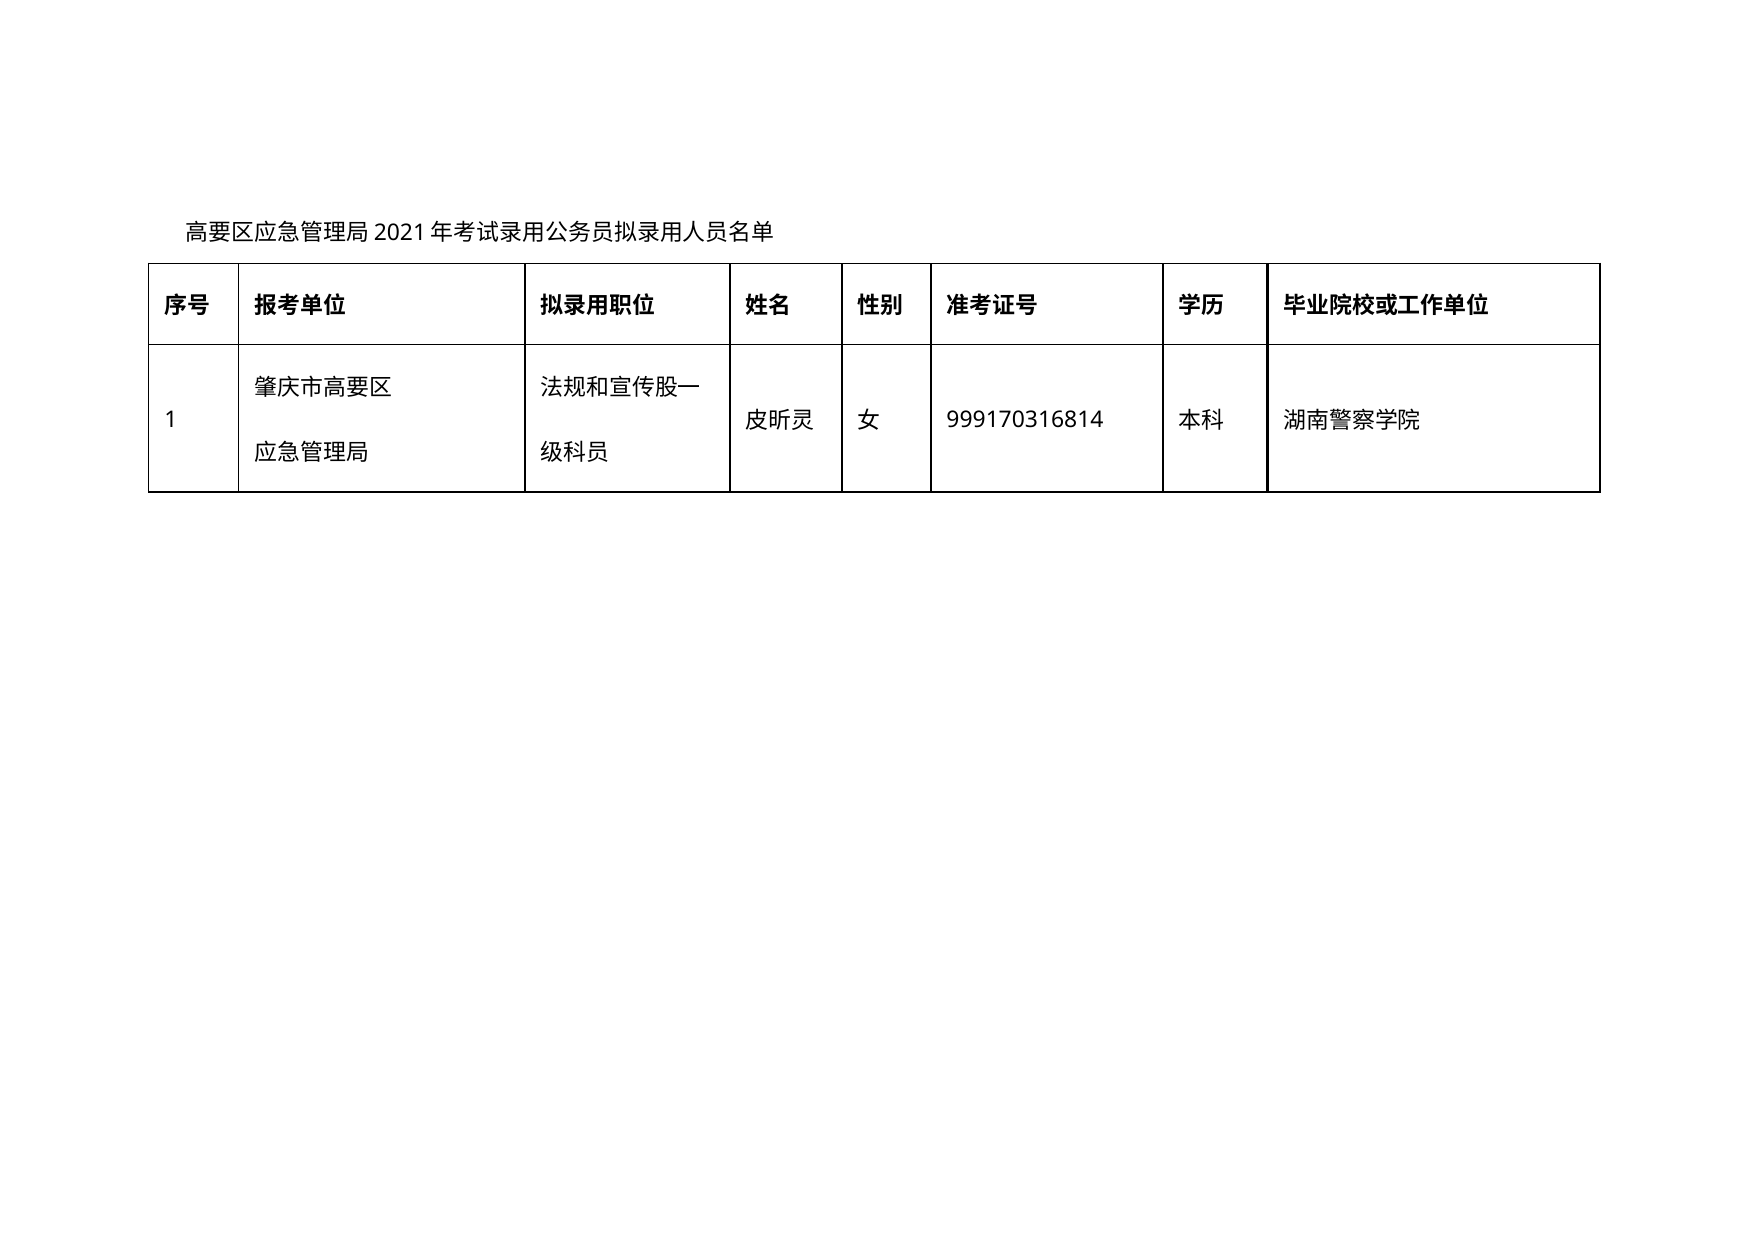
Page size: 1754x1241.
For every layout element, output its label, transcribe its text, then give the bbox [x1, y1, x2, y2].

table_header 准考证号 [932, 264, 1162, 344]
table_header 毕业院校或工作单位 [1269, 264, 1599, 344]
text 高要区应急管理局2021年考试录用公务员拟录用人员名单 [150, 198, 1604, 263]
table_header 学历 [1164, 264, 1266, 344]
table_cell 肇庆市高要区 应急管理局 [239, 345, 524, 491]
table_header 姓名 [731, 264, 841, 344]
table_header 序号 [149, 264, 238, 344]
table_cell 本科 [1164, 345, 1266, 491]
table_cell 法规和宣传股一级科员 [526, 345, 729, 491]
table_cell 皮昕灵 [731, 345, 841, 491]
table_cell 1 [149, 345, 238, 491]
table_header 性别 [843, 264, 930, 344]
table_header 报考单位 [239, 264, 524, 344]
table_header 拟录用职位 [526, 264, 729, 344]
table_cell 女 [843, 345, 930, 491]
table_cell 湖南警察学院 [1269, 345, 1599, 491]
table_cell 999170316814 [932, 345, 1162, 491]
